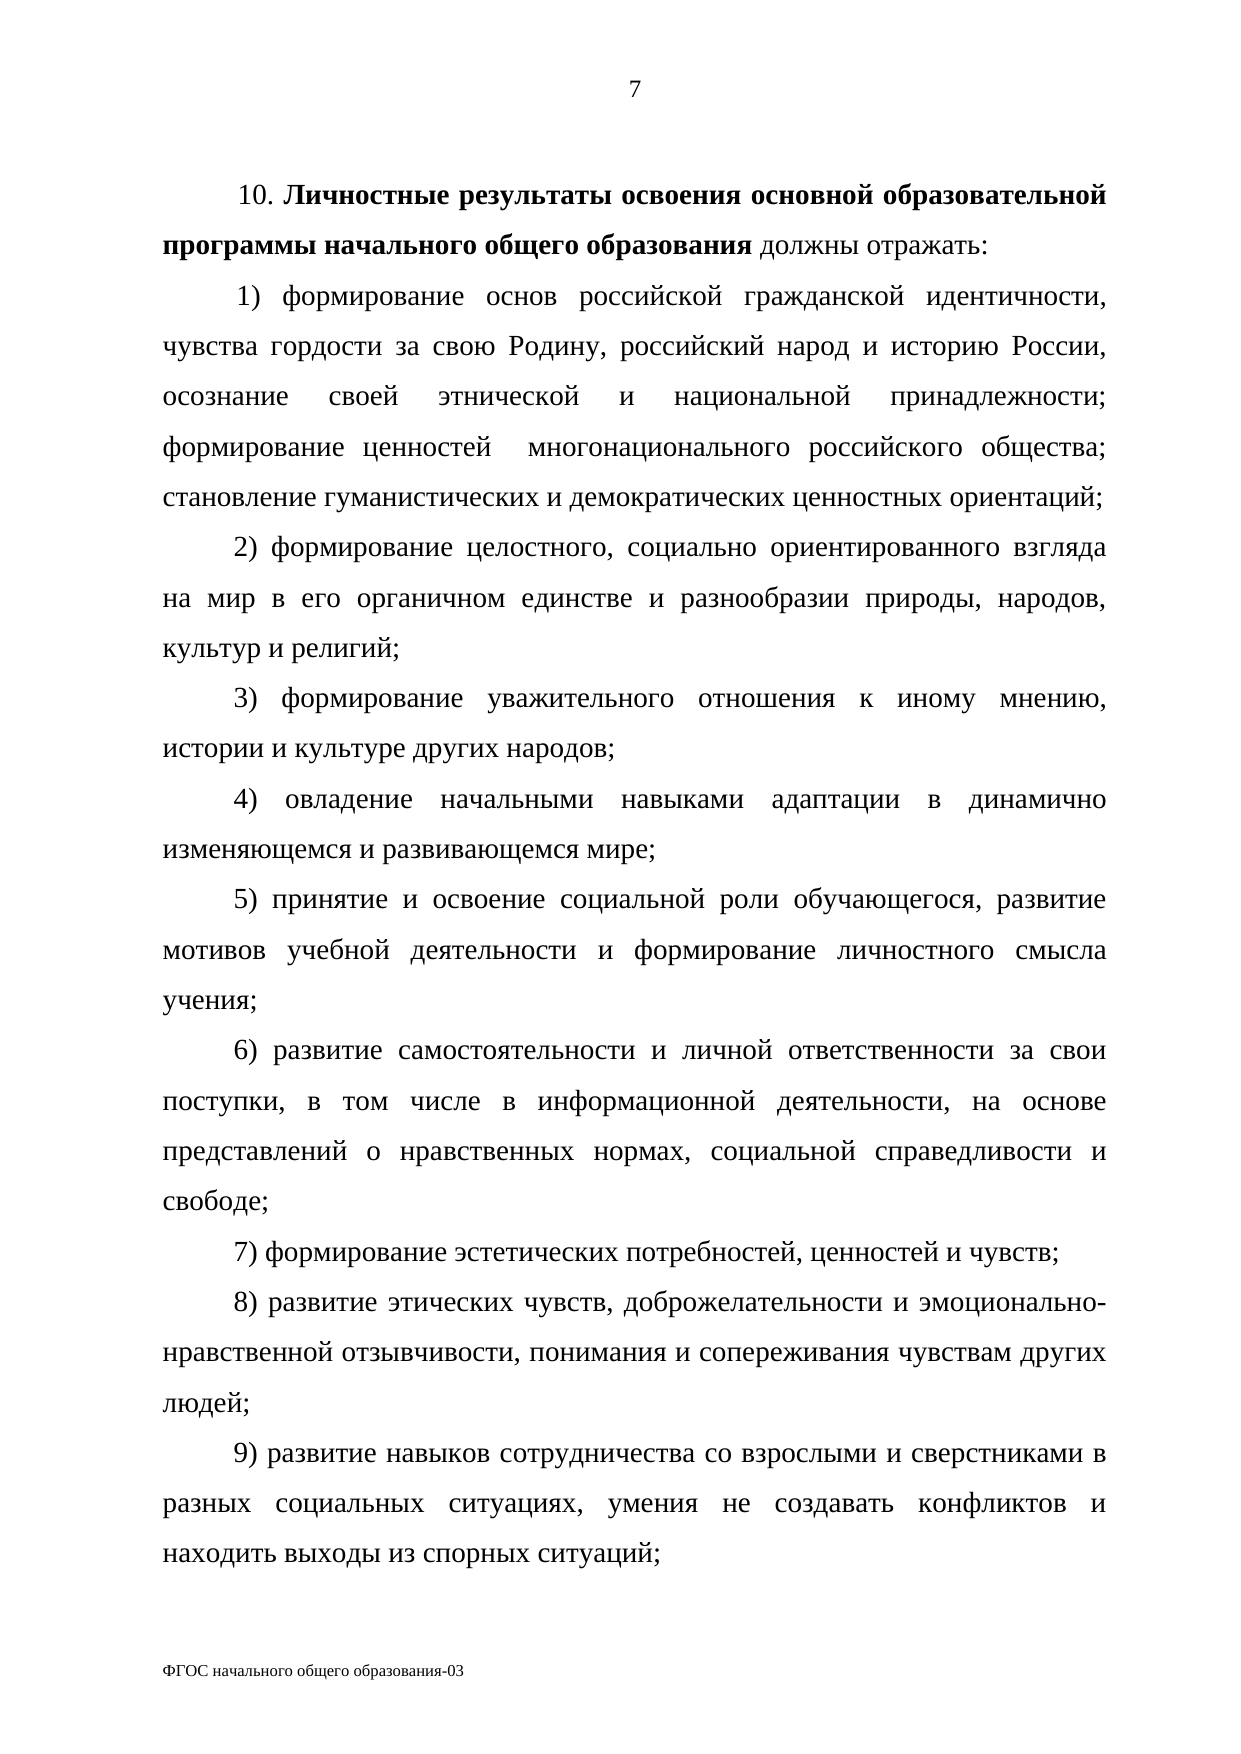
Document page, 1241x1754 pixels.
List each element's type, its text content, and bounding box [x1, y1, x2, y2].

text 6) развитие самостоятельности и личной ответственности за свои поступки, в том числе в информационной деятельности, на основе представлений о нравственных нормах, социальной справедливости и свободе; [162, 1032, 1107, 1217]
text 7) формирование эстетических потребностей, ценностей и чувств; [162, 1234, 1107, 1267]
text 8) развитие этических чувств, доброжелательности и эмоционально-нравственной отзывчивости, понимания и сопереживания чувствам других людей; [162, 1284, 1107, 1418]
text 2) формирование целостного, социально ориентированного взгляда на мир в его органичном единстве и разнообразии природы, народов, культур и религий; [162, 529, 1107, 663]
text 4) овладение начальными навыками адаптации в динамично изменяющемся и развивающемся мире; [162, 781, 1107, 865]
text 3) формирование уважительного отношения к иному мнению, истории и культуре других народов; [162, 680, 1107, 764]
text 10. Личностные результаты освоения основной образовательной программы начального общего образования должны отражать: [162, 177, 1107, 261]
text 1) формирование основ российской гражданской идентичности, чувства гордости за свою Родину, российский народ и историю России, осознание своей этнической и национальной принадлежности; формирование ценностей многонационального российского общества; становление гуманистических и демократических ценностных ориентаций; [162, 278, 1107, 513]
text 5) принятие и освоение социальной роли обучающегося, развитие мотивов учебной деятельности и формирование личностного смысла учения; [162, 882, 1107, 1016]
text 9) развитие навыков сотрудничества со взрослыми и сверстниками в разных социальных ситуациях, умения не создавать конфликтов и находить выходы из спорных ситуаций; [162, 1435, 1107, 1569]
